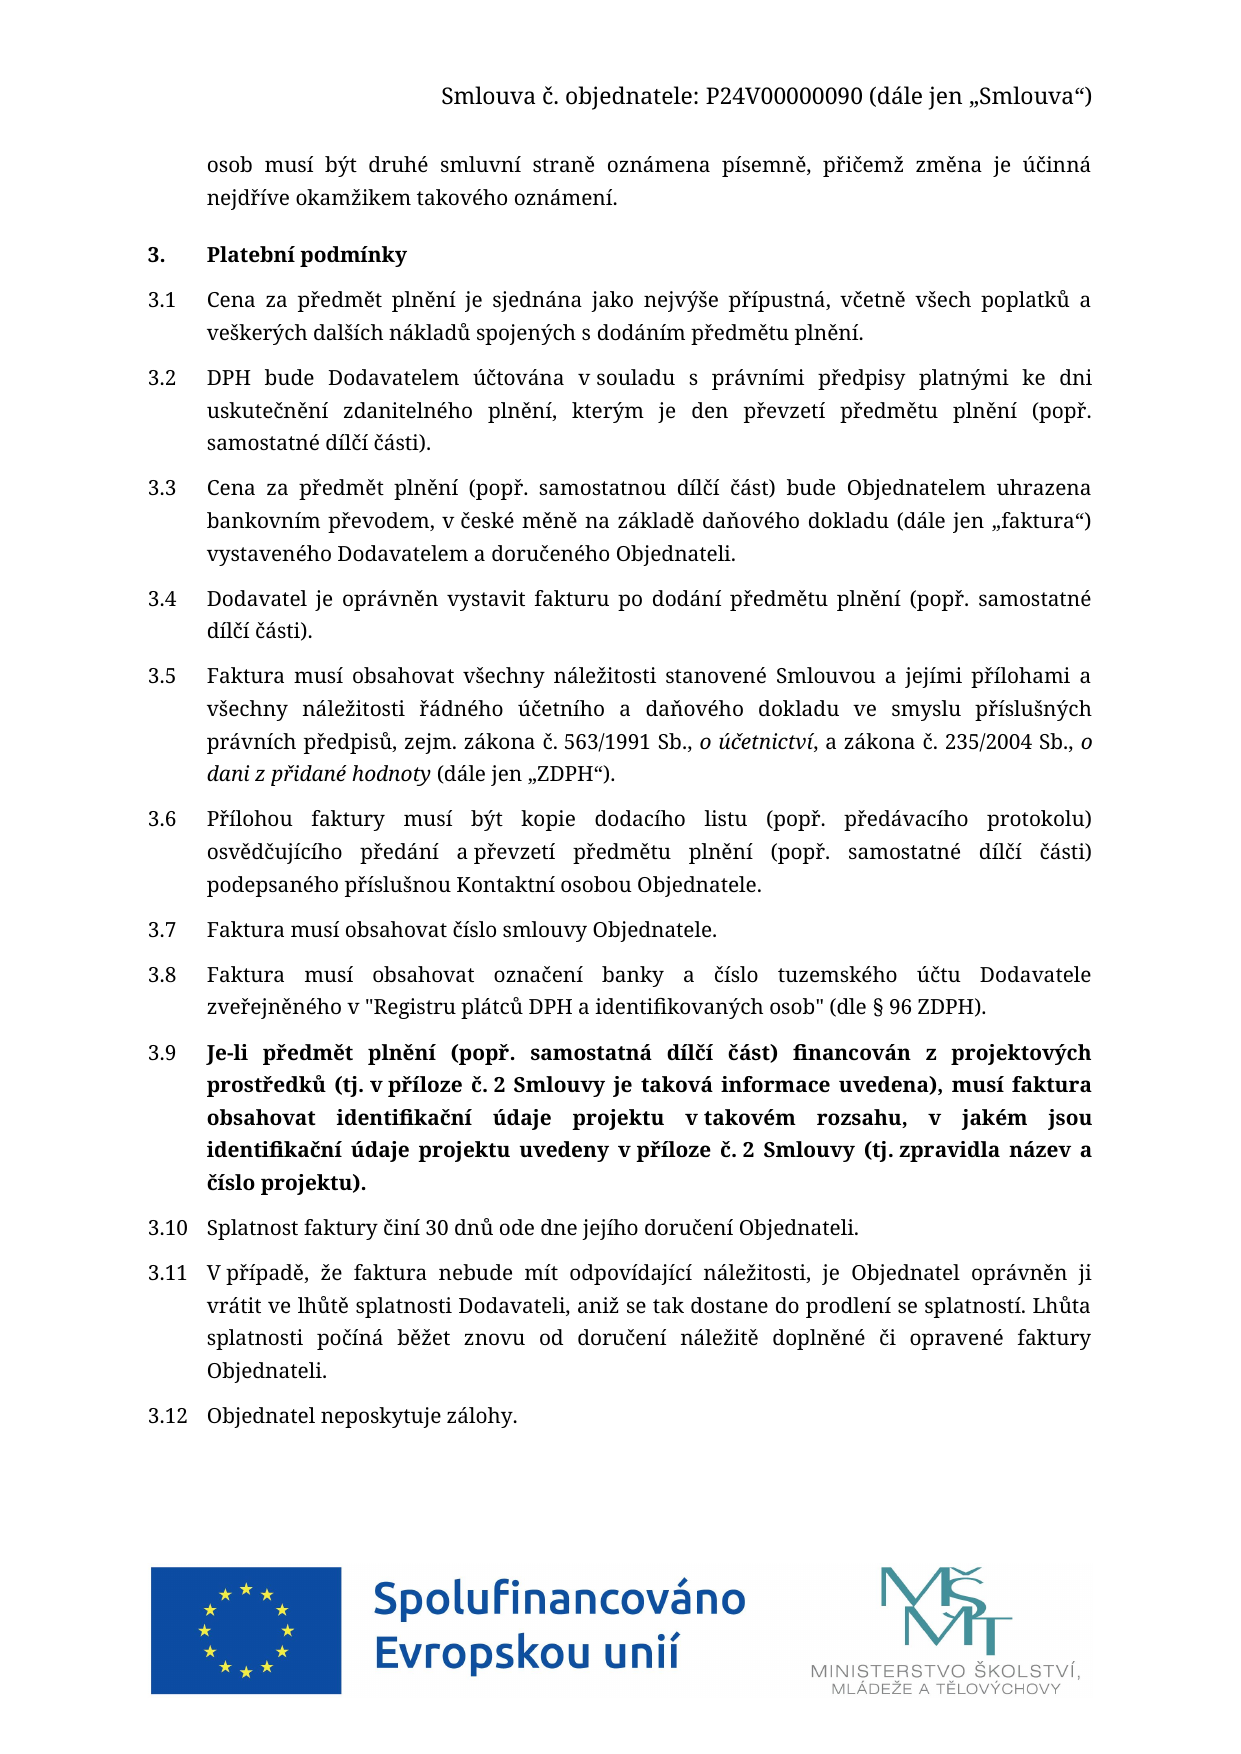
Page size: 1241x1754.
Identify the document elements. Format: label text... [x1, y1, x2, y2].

picture [147, 1563, 1093, 1698]
list Objednatel neposkytuje zálohy. [148, 1401, 1093, 1429]
list Faktura musí obsahovat číslo smlouvy Objednatele. [148, 915, 1093, 943]
list Splatnost faktury činí 30 dnů ode dne jejího doručení Objednateli. [148, 1213, 1093, 1242]
list Cena za předmět plnění (popř. samostatnou dílčí část) bude Objednatelem uhrazena bankovním převodem, v české měně na základě daňového dokladu (dále jen „faktura“) vystaveného Dodavatelem a doručeného Objednateli. [148, 473, 1093, 567]
list Je-li předmět plnění (popř. samostatná dílčí část) financován z projektových prostředků (tj. v příloze č. 2 Smlouvy je taková informace uvedena), musí faktura obsahovat identifikační údaje projektu v takovém rozsahu, v jakém jsou identifikační údaje projektu uvedeny v příloze č. 2 Smlouvy (tj. zpravidla název a číslo projektu). [148, 1038, 1093, 1196]
list Faktura musí obsahovat označení banky a číslo tuzemského účtu Dodavatele zveřejněného v "Registru plátců DPH a identifikovaných osob" (dle § 96 ZDPH). [148, 960, 1093, 1021]
list Platební podmínky [148, 240, 1093, 269]
list V případě, že faktura nebude mít odpovídající náležitosti, je Objednatel oprávněn ji vrátit ve lhůtě splatnosti Dodavateli, aniž se tak dostane do prodlení se splatností. Lhůta splatnosti počíná běžet znovu od doručení náležitě doplněné či opravené faktury Objednateli. [148, 1258, 1093, 1384]
list Přílohou faktury musí být kopie dodacího listu (popř. předávacího protokolu) osvědčujícího předání a převzetí předmětu plnění (popř. samostatné dílčí části) podepsaného příslušnou Kontaktní osobou Objednatele. [148, 804, 1093, 898]
list Cena za předmět plnění je sjednána jako nejvýše přípustná, včetně všech poplatků a veškerých dalších nákladů spojených s dodáním předmětu plnění. [148, 286, 1093, 347]
list DPH bude Dodavatelem účtována v souladu s právními předpisy platnými ke dni uskutečnění zdanitelného plnění, kterým je den převzetí předmětu plnění (popř. samostatné dílčí části). [148, 363, 1093, 457]
list Dodavatel je oprávněn vystavit fakturu po dodání předmětu plnění (popř. samostatné dílčí části). [148, 584, 1093, 645]
list Faktura musí obsahovat všechny náležitosti stanovené Smlouvou a jejími přílohami a všechny náležitosti řádného účetního a daňového dokladu ve smyslu příslušných právních předpisů, zejm. zákona č. 563/1991 Sb., o účetnictví, a zákona č. 235/2004 Sb., o dani z přidané hodnoty (dále jen „ZDPH“). [148, 662, 1093, 788]
